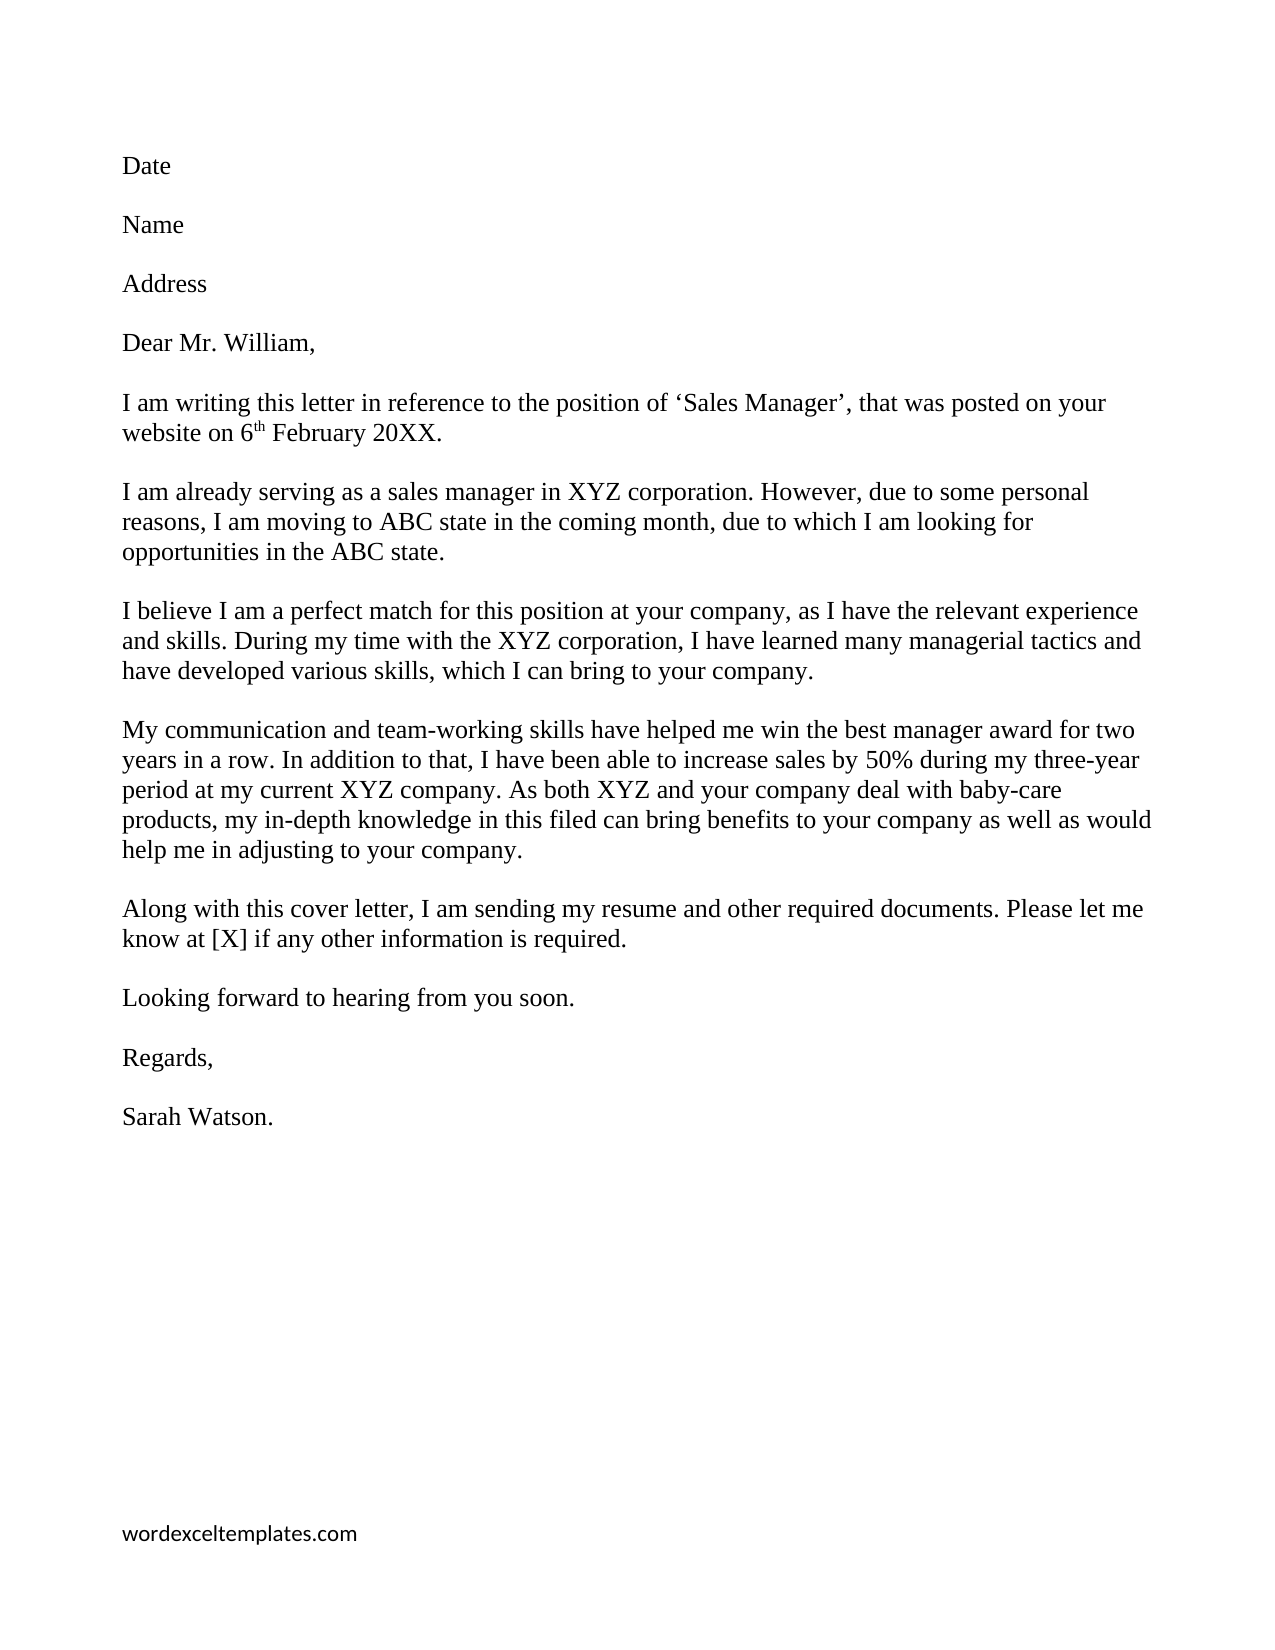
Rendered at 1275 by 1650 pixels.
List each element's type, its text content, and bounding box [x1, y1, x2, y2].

text I am writing this letter in reference to the position of ‘Sales Manager’, that was posted on your website on 6th February 20XX. [122, 387, 1153, 447]
text My communication and team-working skills have helped me win the best manager award for two years in a row. In addition to that, I have been able to increase sales by 50% during my three-year period at my current XYZ company. As both XYZ and your company deal with baby-care products, my in-depth knowledge in this filed can bring benefits to your company as well as would help me in adjusting to your company. [122, 714, 1153, 864]
text Address [122, 268, 1153, 298]
text I believe I am a perfect match for this position at your company, as I have the relevant experience and skills. During my time with the XYZ corporation, I have learned many managerial tactics and have developed various skills, which I can bring to your company. [122, 595, 1153, 685]
text I am already serving as a sales manager in XYZ corporation. However, due to some personal reasons, I am moving to ABC state in the coming month, due to which I am looking for opportunities in the ABC state. [122, 476, 1153, 566]
text Along with this cover letter, I am sending my resume and other required documents. Please let me know at [X] if any other information is required. [122, 893, 1153, 953]
text Name [122, 209, 1153, 239]
text Looking forward to hearing from you soon. [122, 982, 1153, 1012]
text Regards, [122, 1042, 1153, 1072]
text Date [122, 150, 1153, 180]
text Sarah Watson. [122, 1101, 1153, 1131]
text Dear Mr. William, [122, 327, 1153, 357]
